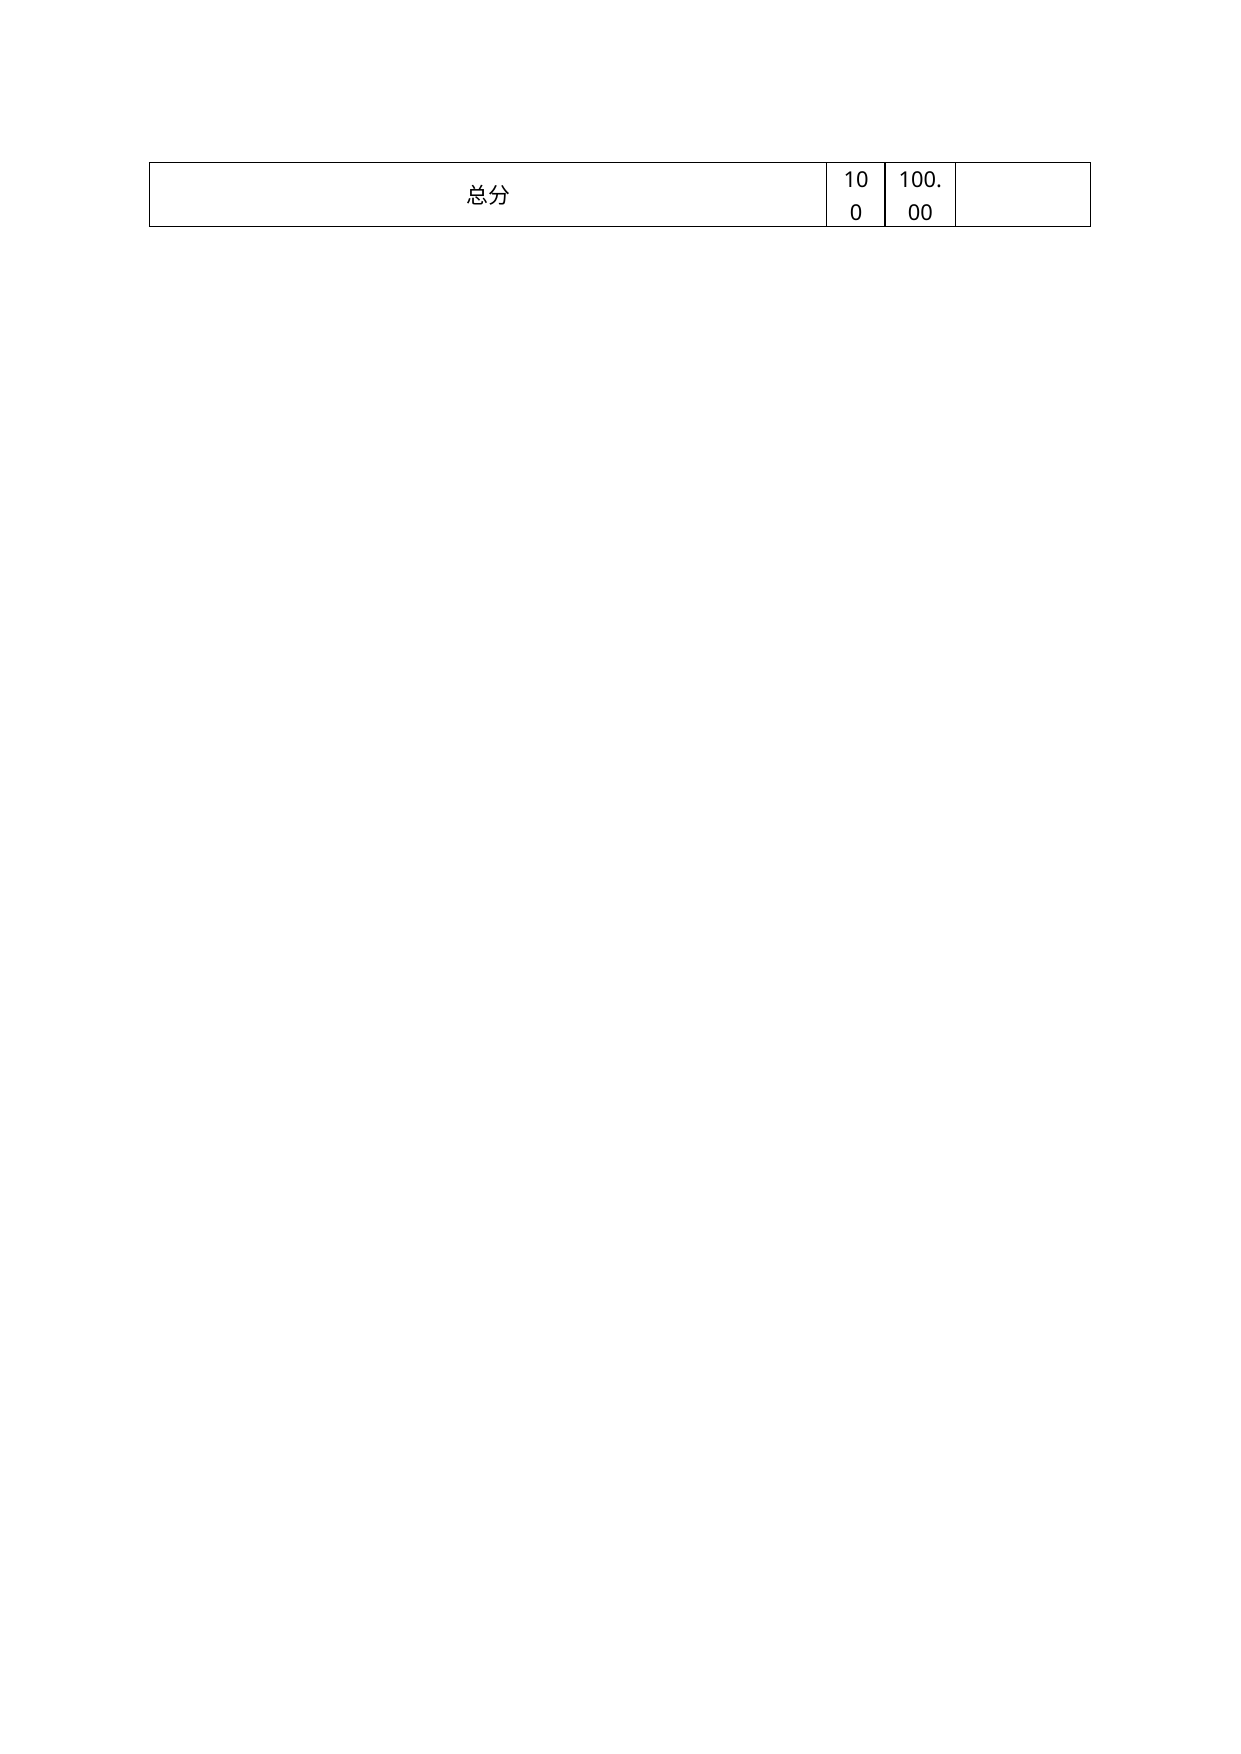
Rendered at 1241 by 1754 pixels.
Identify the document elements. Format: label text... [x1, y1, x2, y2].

table_cell 100.00 [886, 163, 955, 226]
table_cell 100 [827, 163, 884, 226]
table_cell [956, 163, 1090, 226]
table_cell 总分 [150, 163, 826, 226]
